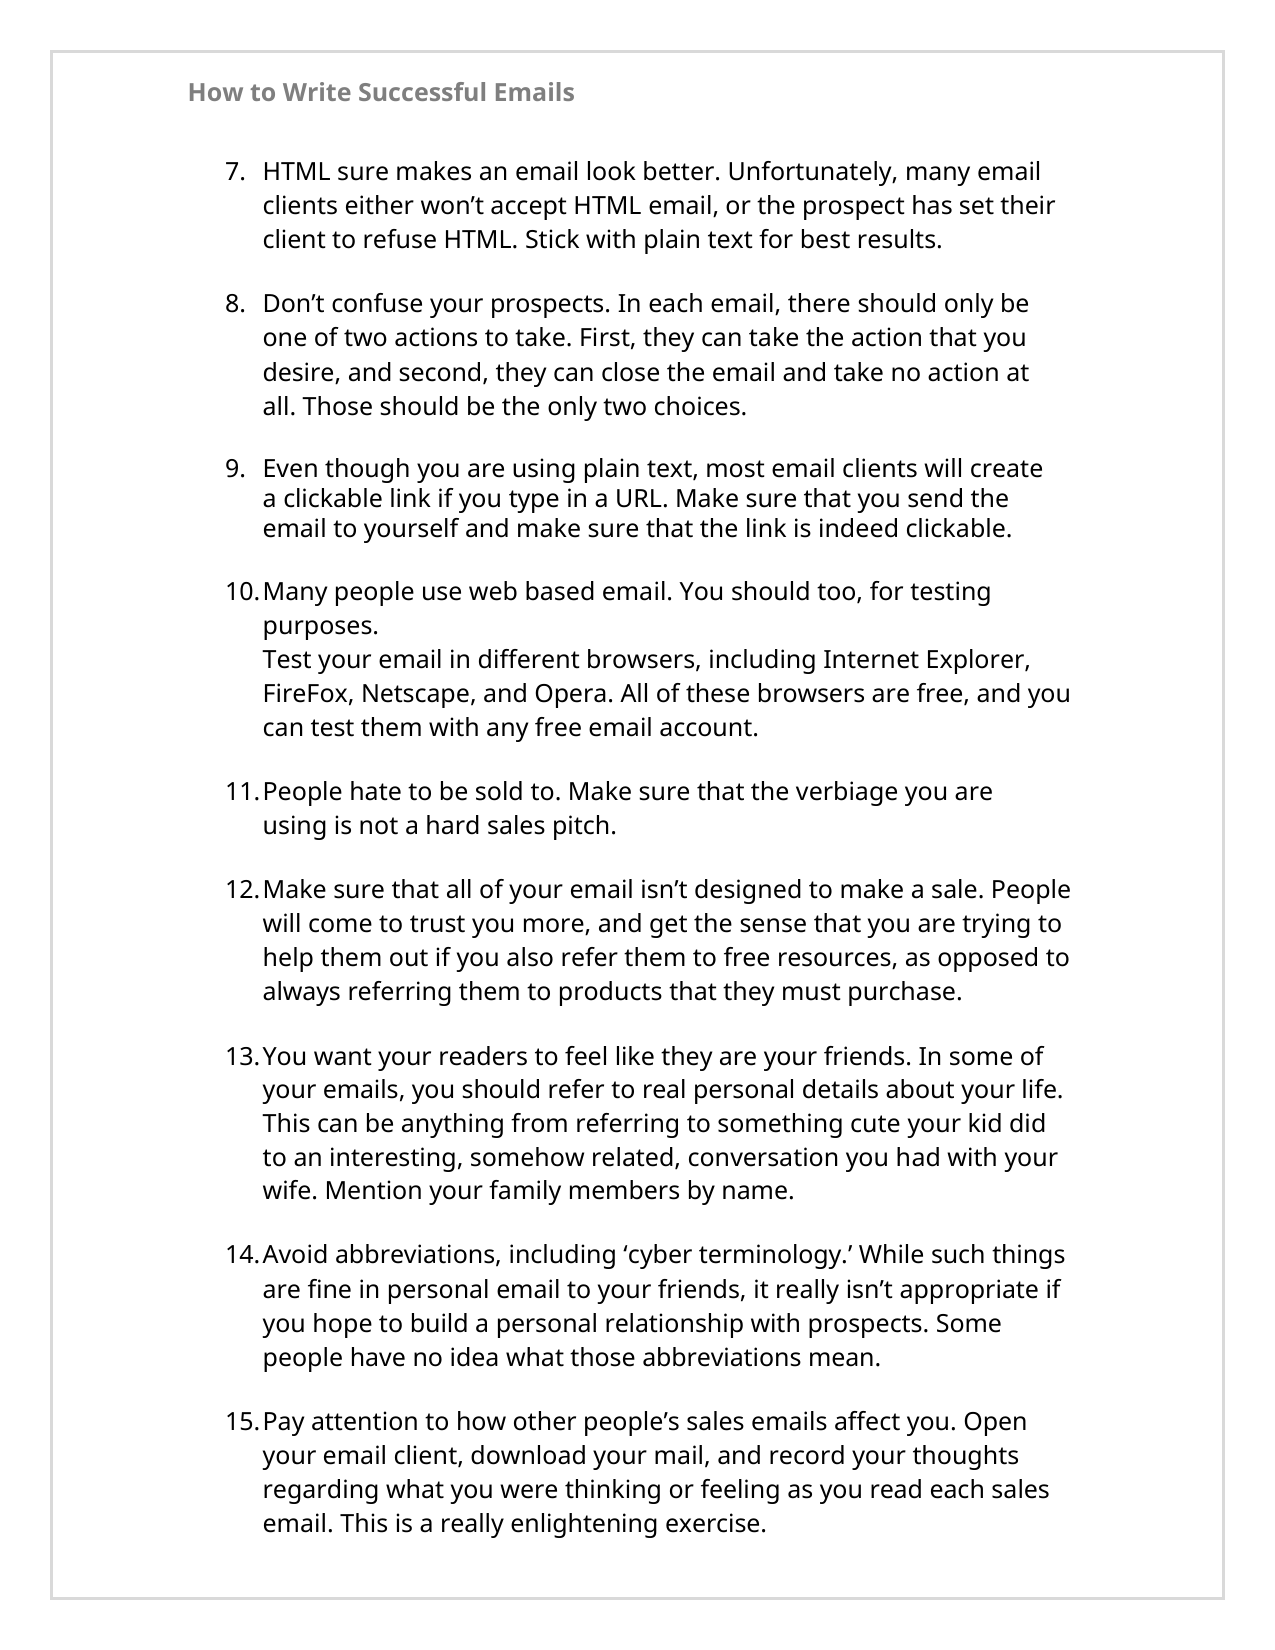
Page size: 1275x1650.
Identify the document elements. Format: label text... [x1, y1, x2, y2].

list Make sure that all of your email isn’t designed to make a sale. People will come to trust you more, and get the sense that you are trying to help them out if you also refer them to free resources, as opposed to always referring them to products that they must purchase. [225, 872, 1072, 1008]
list You want your readers to feel like they are your friends. In some of your emails, you should refer to real personal details about your life. This can be anything from referring to something cute your kid did to an interesting, somehow related, conversation you had with your wife. Mention your family members by name. [225, 1038, 1066, 1207]
text Test your email in different browsers, including Internet Explorer, FireFox, Netscape, and Opera. All of these browsers are free, and you can test them with any free email account. [262, 641, 1083, 743]
subtitle How to Write Successful Emails [187, 75, 1081, 109]
list Pay attention to how other people’s sales emails affect you. Open your email client, download your mail, and record your thoughts regarding what you were thinking or feeling as you read each sales email. This is a really enlightening exercise. [225, 1404, 1065, 1540]
list People hate to be sold to. Make sure that the verbiage you are using is not a hard sales pitch. [225, 774, 1046, 842]
list Avoid abbreviations, including ‘cyber terminology.’ While such things are fine in personal email to your friends, it really isn’t appropriate if you hope to build a personal relationship with prospects. Some people have no idea what those abbreviations mean. [225, 1237, 1082, 1373]
list HTML sure makes an email look better. Unfortunately, many email clients either won’t accept HTML email, or the prospect has set their client to refuse HTML. Stick with plain text for best results. [225, 154, 1073, 256]
list Many people use web based email. You should too, for testing purposes. [225, 573, 1100, 641]
list Don’t confuse your prospects. In each email, there should only be one of two actions to take. First, they can take the action that you desire, and second, they can close the email and take no action at all. Those should be the only two choices. [225, 286, 1068, 422]
list Even though you are using plain text, most email clients will create a clickable link if you type in a URL. Make sure that you send the email to yourself and make sure that the link is indeed clickable. [225, 453, 1054, 544]
